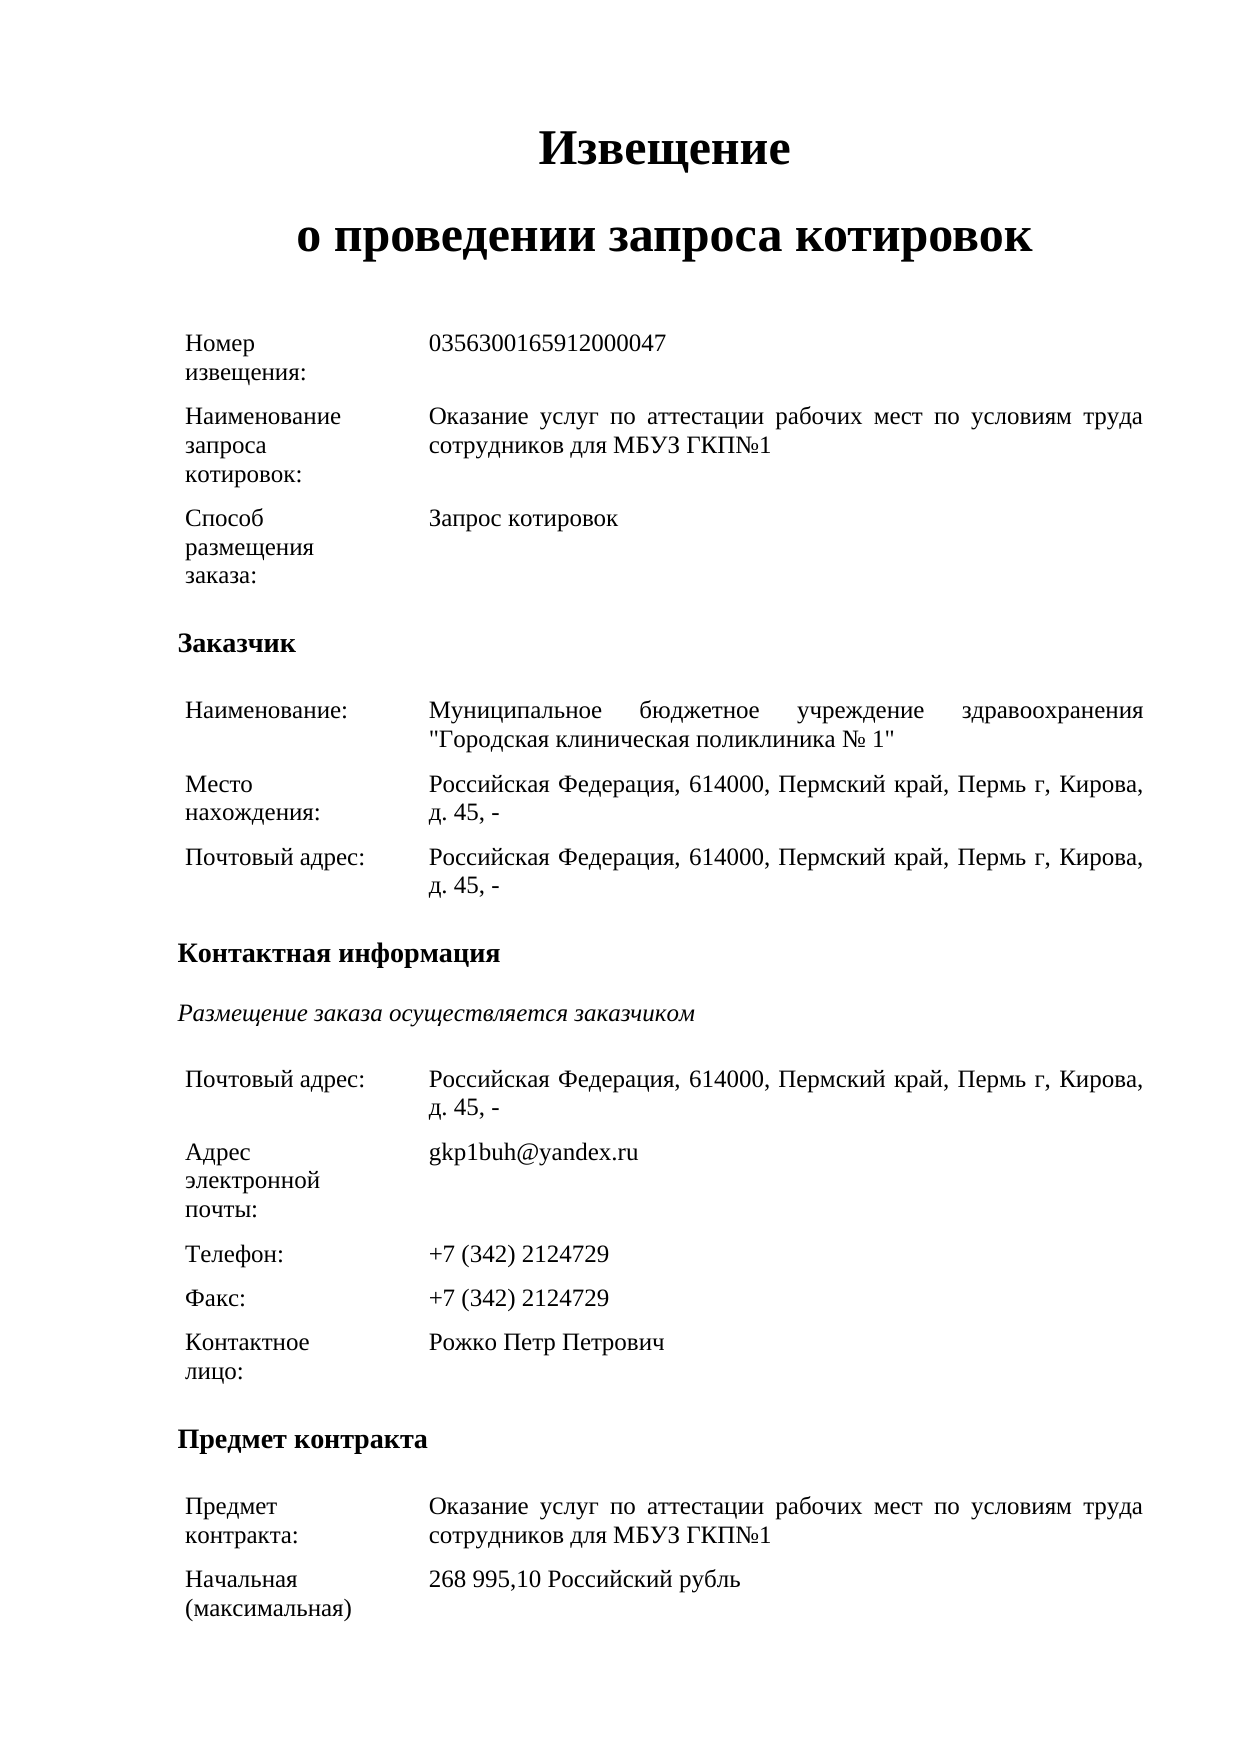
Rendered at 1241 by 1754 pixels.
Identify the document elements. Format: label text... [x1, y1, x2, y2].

table_header Номер извещения: [177, 320, 421, 393]
text Извещение [177, 118, 1152, 176]
table_cell Адрес электронной почты: [177, 1129, 421, 1231]
text Размещение заказа осуществляется заказчиком [177, 998, 1152, 1027]
text Контактная информация [177, 936, 1152, 969]
table_cell Оказание услуг по аттестации рабочих мест по условиям труда сотрудников для МБУЗ ГКП№1 [421, 393, 1152, 495]
table_header Наименование: [177, 688, 421, 761]
table_header Предмет контракта: [177, 1484, 421, 1557]
table_cell Российская Федерация, 614000, Пермский край, Пермь г, Кирова, д. 45, - [421, 834, 1152, 907]
table_cell Запрос котировок [421, 495, 1152, 597]
text о проведении запроса котировок [177, 205, 1152, 262]
table_header Почтовый адрес: [177, 1056, 421, 1129]
table_cell gkp1buh@yandex.ru [421, 1129, 1152, 1231]
table_header Оказание услуг по аттестации рабочих мест по условиям труда сотрудников для МБУЗ ГКП№1 [421, 1484, 1152, 1557]
table_cell Российская Федерация, 614000, Пермский край, Пермь г, Кирова, д. 45, - [421, 761, 1152, 834]
table_header Российская Федерация, 614000, Пермский край, Пермь г, Кирова, д. 45, - [421, 1056, 1152, 1129]
table_cell +7 (342) 2124729 [421, 1275, 1152, 1319]
table_cell Способ размещения заказа: [177, 495, 421, 597]
text Предмет контракта [177, 1422, 1152, 1454]
table_cell Место нахождения: [177, 761, 421, 834]
table_cell Контактное лицо: [177, 1320, 421, 1393]
table_cell +7 (342) 2124729 [421, 1231, 1152, 1275]
table_cell Почтовый адрес: [177, 834, 421, 907]
table_header Муниципальное бюджетное учреждение здравоохранения "Городская клиническая поликлиника № 1" [421, 688, 1152, 761]
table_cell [177, 1557, 421, 1630]
table_cell Телефон: [177, 1231, 421, 1275]
table_cell Рожко Петр Петрович [421, 1320, 1152, 1393]
table_cell Наименование запроса котировок: [177, 393, 421, 495]
text Заказчик [177, 626, 1152, 659]
table_header 0356300165912000047 [421, 320, 1152, 393]
table_cell Факс: [177, 1275, 421, 1319]
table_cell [421, 1557, 1152, 1630]
